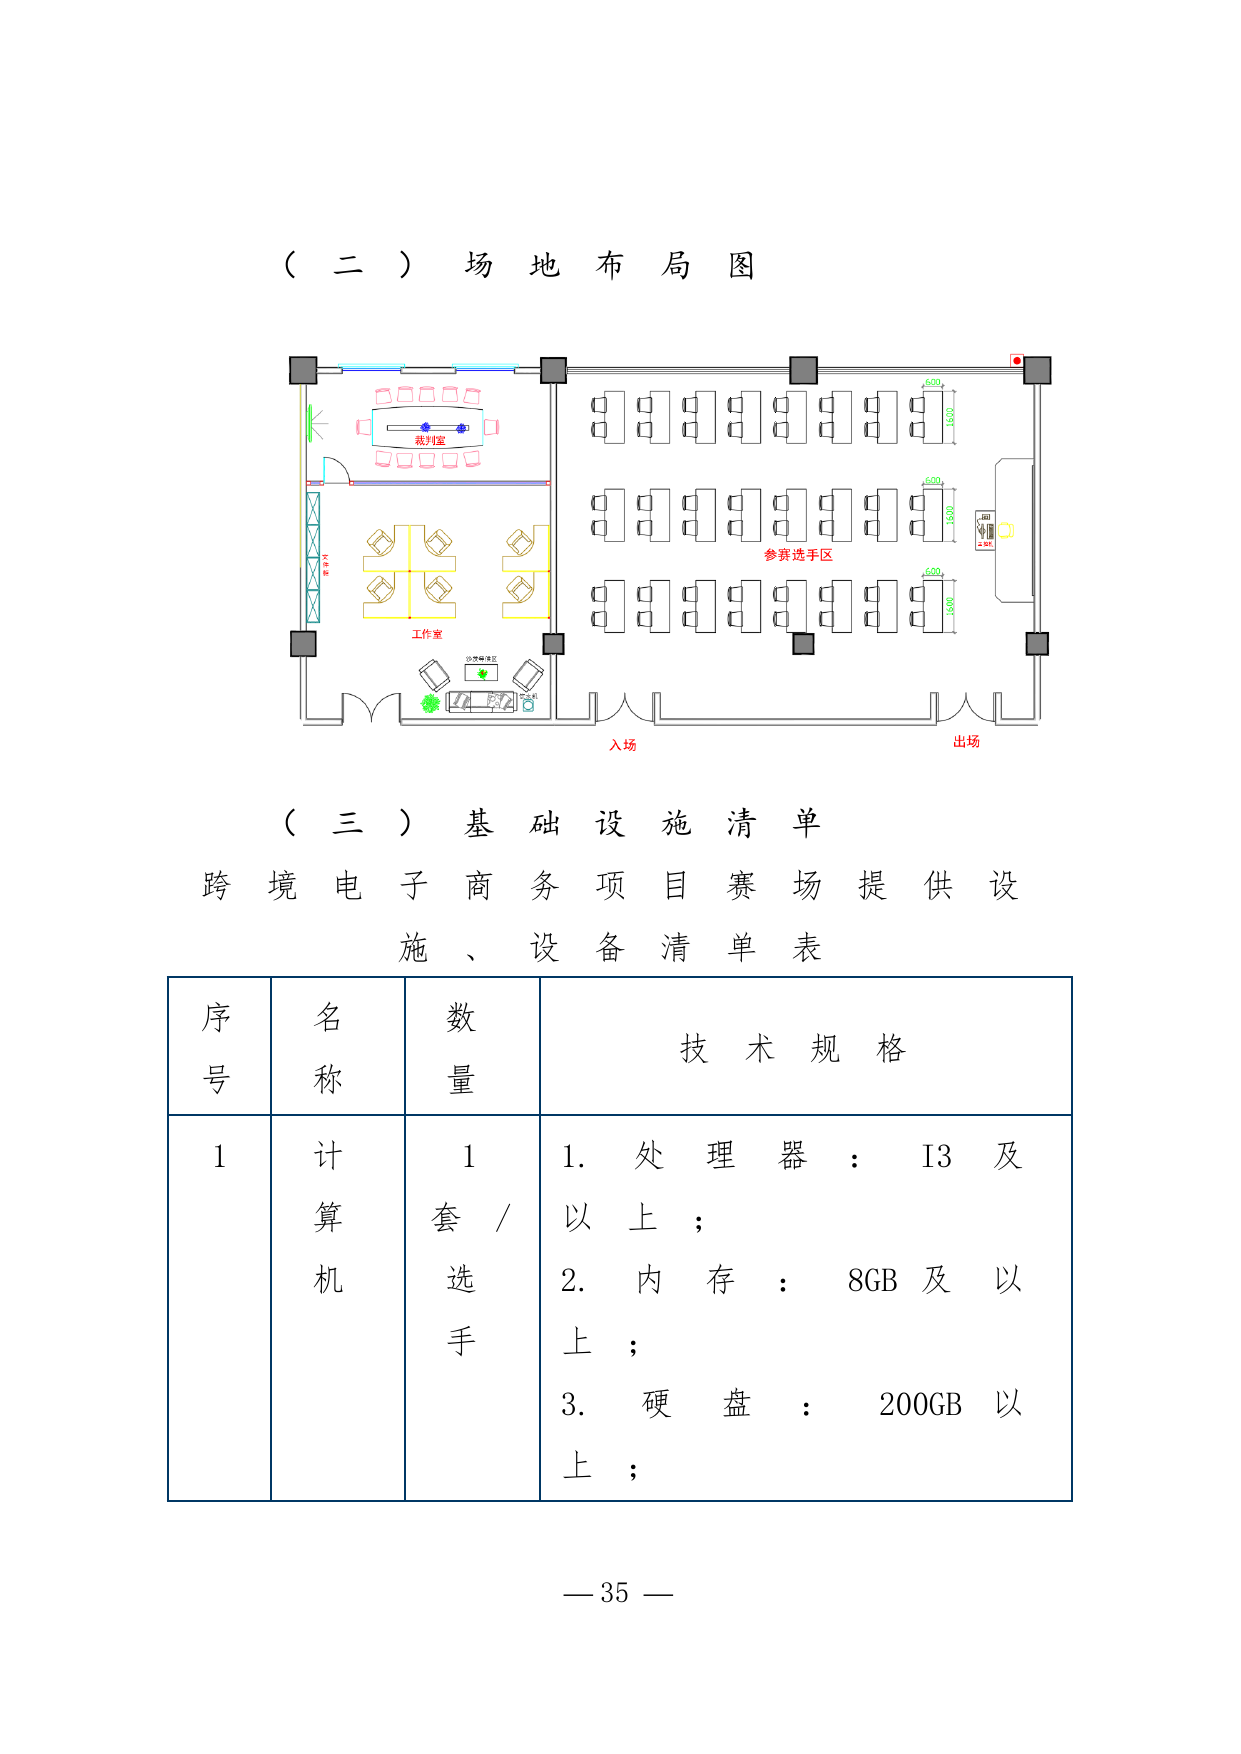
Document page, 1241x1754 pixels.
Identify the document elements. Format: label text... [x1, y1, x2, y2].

table_cell 1套/选手 [406, 1116, 539, 1499]
subtitle （三）基础设施清单 [167, 790, 1085, 852]
table_cell 1 [169, 1116, 270, 1499]
table_header 名称 [272, 978, 404, 1114]
table_header 数量 [406, 978, 539, 1114]
table_header 序号 [169, 978, 270, 1114]
text 跨境电子商务项目赛场提供设施、设备清单表 [167, 852, 1085, 976]
table_header 技术规格 [541, 978, 1071, 1114]
subtitle （二）场地布局图 [167, 232, 1085, 294]
table_cell 1.处理器：I3及以上； 2.内存：8GB及以上； 3.硬盘：200GB以上； 4.显示器：21.5寸及以上； 5.有线网卡：100Mbps 以太网卡； 6.有线键盘鼠标。 [541, 1116, 1071, 1499]
picture [265, 316, 1062, 761]
table_cell 计算机 [272, 1116, 404, 1499]
